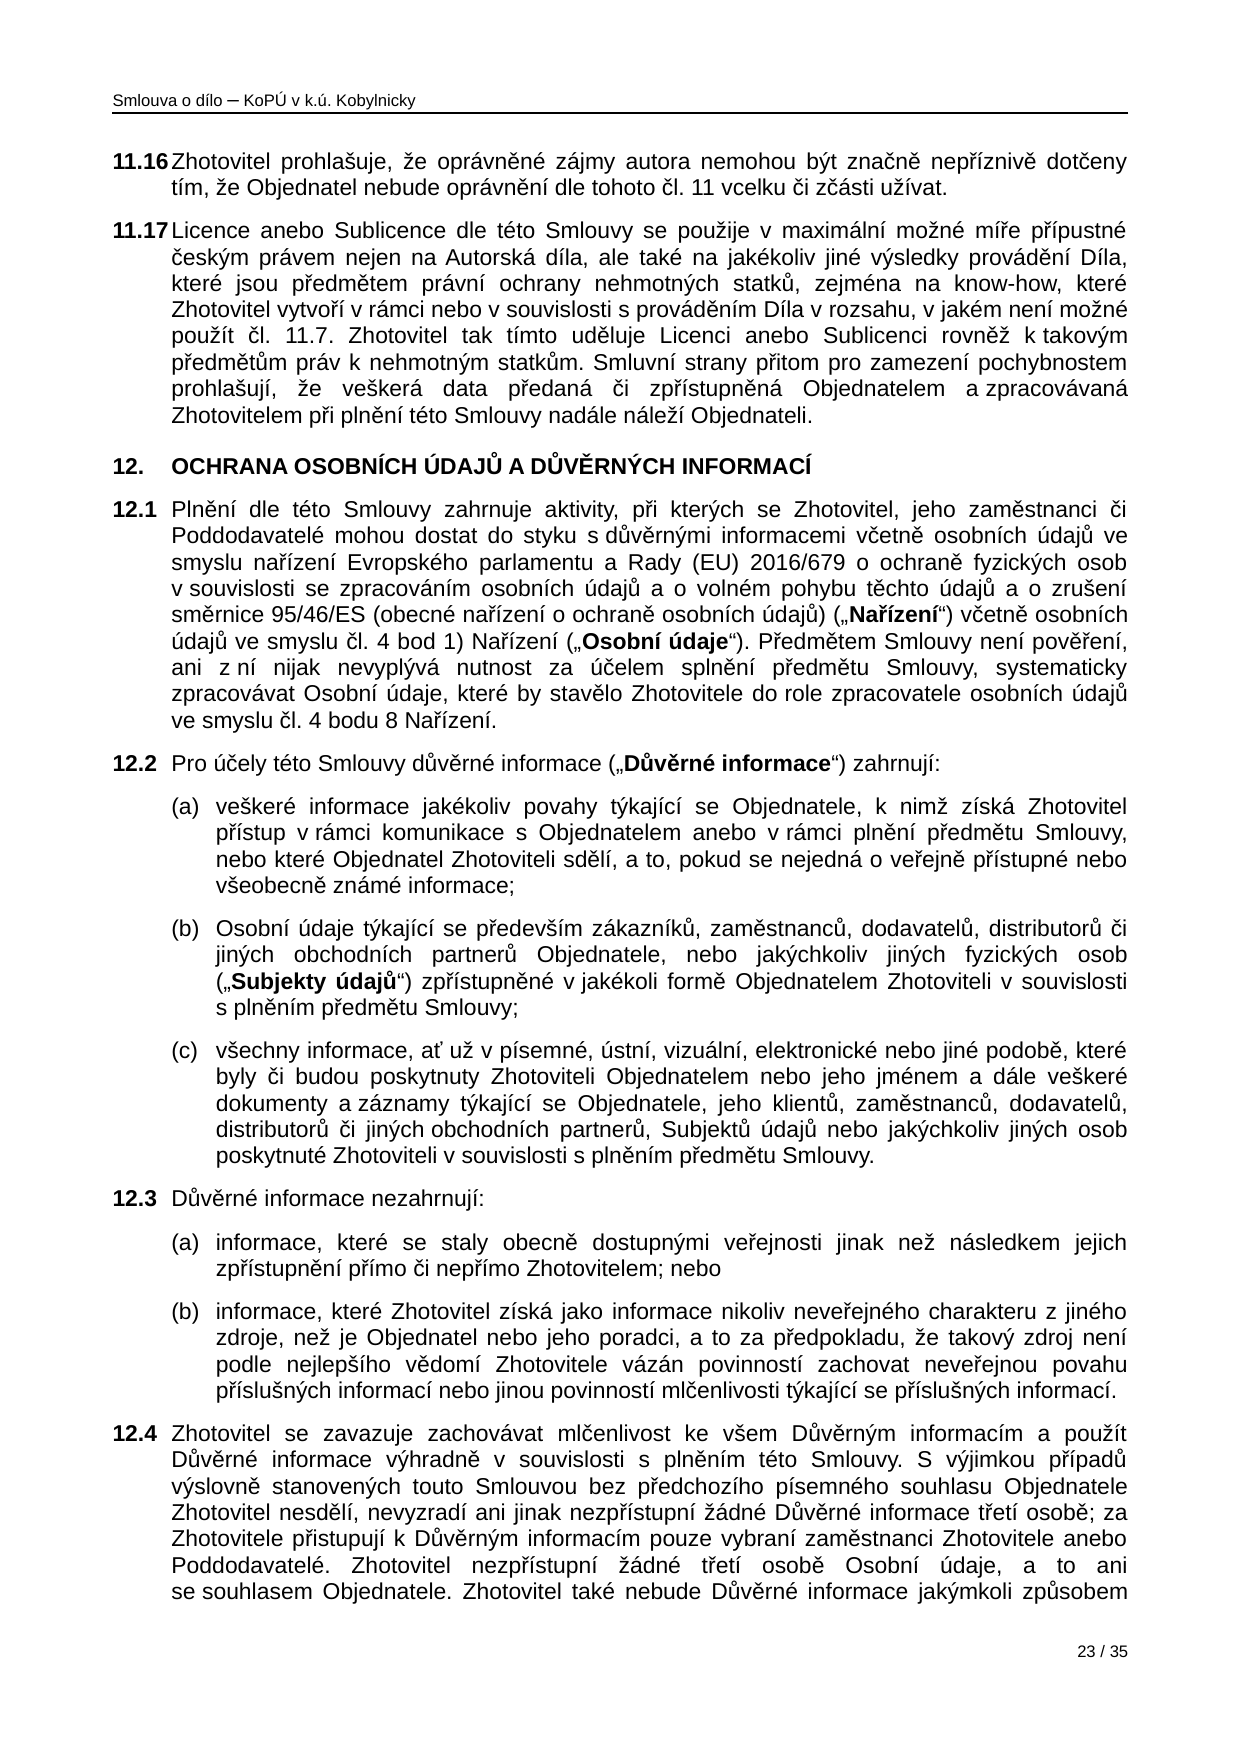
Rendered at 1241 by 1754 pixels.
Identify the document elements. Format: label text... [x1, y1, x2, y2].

list veškeré informace jakékoliv povahy týkající se Objednatele, k nimž získá Zhotovitel přístup v rámci komunikace s Objednatelem anebo v rámci plnění předmětu Smlouvy, nebo které Objednatel Zhotoviteli sdělí, a to, pokud se nejedná o veřejně přístupné nebo všeobecně známé informace; [171, 793, 1128, 898]
list informace, které se staly obecně dostupnými veřejnosti jinak než následkem jejich zpřístupnění přímo či nepřímo Zhotovitelem; nebo [171, 1228, 1128, 1281]
text Licence anebo Sublicence dle této Smlouvy se použije v maximální možné míře přípustné českým právem nejen na Autorská díla, ale také na jakékoliv jiné výsledky provádění Díla, které jsou předmětem právní ochrany nehmotných statků, zejména na know-how, které Zhotovitel vytvoří v rámci nebo v souvislosti s prováděním Díla v rozsahu, v jakém není možné použít čl. 11.7. Zhotovitel tak tímto uděluje Licenci anebo Sublicenci rovněž k takovým předmětům práv k nehmotným statkům. Smluvní strany přitom pro zamezení pochybnostem prohlašují, že veškerá data předaná či zpřístupněná Objednatelem a zpracovávaná Zhotovitelem při plnění této Smlouvy nadále náleží Objednateli. [112, 217, 1128, 428]
text Ochrana osobních údajů a Důvěrných informací [112, 453, 1128, 479]
text Plnění dle této Smlouvy zahrnuje aktivity, při kterých se Zhotovitel, jeho zaměstnanci či Poddodavatelé mohou dostat do styku s důvěrnými informacemi včetně osobních údajů ve smyslu nařízení Evropského parlamentu a Rady (EU) 2016/679 o ochraně fyzických osob v souvislosti se zpracováním osobních údajů a o volném pohybu těchto údajů a o zrušení směrnice 95/46/ES (obecné nařízení o ochraně osobních údajů) („Nařízení“) včetně osobních údajů ve smyslu čl. 4 bod 1) Nařízení („Osobní údaje“). Předmětem Smlouvy není pověření, ani z ní nijak nevyplývá nutnost za účelem splnění předmětu Smlouvy, systematicky zpracovávat Osobní údaje, které by stavělo Zhotovitele do role zpracovatele osobních údajů ve smyslu čl. 4 bodu 8 Nařízení. [112, 496, 1128, 733]
text Důvěrné informace nezahrnují: [112, 1185, 1128, 1212]
text Pro účely této Smlouvy důvěrné informace („Důvěrné informace“) zahrnují: [112, 750, 1128, 776]
text Osobní údaje týkající se především zákazníků, zaměstnanců, dodavatelů, distributorů či jiných obchodních partnerů Objednatele, nebo jakýchkoliv jiných fyzických osob („Subjekty údajů“) zpřístupněné v jakékoli formě Objednatelem Zhotoviteli v souvislosti s plněním předmětu Smlouvy; [171, 915, 1128, 1020]
list informace, které Zhotovitel získá jako informace nikoliv neveřejného charakteru z jiného zdroje, než je Objednatel nebo jeho poradci, a to za předpokladu, že takový zdroj není podle nejlepšího vědomí Zhotovitele vázán povinností zachovat neveřejnou povahu příslušných informací nebo jinou povinností mlčenlivosti týkající se příslušných informací. [171, 1298, 1128, 1403]
text všechny informace, ať už v písemné, ústní, vizuální, elektronické nebo jiné podobě, které byly či budou poskytnuty Zhotoviteli Objednatelem nebo jeho jménem a dále veškeré dokumenty a záznamy týkající se Objednatele, jeho klientů, zaměstnanců, dodavatelů, distributorů či jiných obchodních partnerů, Subjektů údajů nebo jakýchkoliv jiných osob poskytnuté Zhotoviteli v souvislosti s plněním předmětu Smlouvy. [171, 1037, 1128, 1169]
text Zhotovitel prohlašuje, že oprávněné zájmy autora nemohou být značně nepříznivě dotčeny tím, že Objednatel nebude oprávnění dle tohoto čl. 11 vcelku či zčásti užívat. [112, 148, 1128, 200]
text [112, 1420, 1128, 1604]
